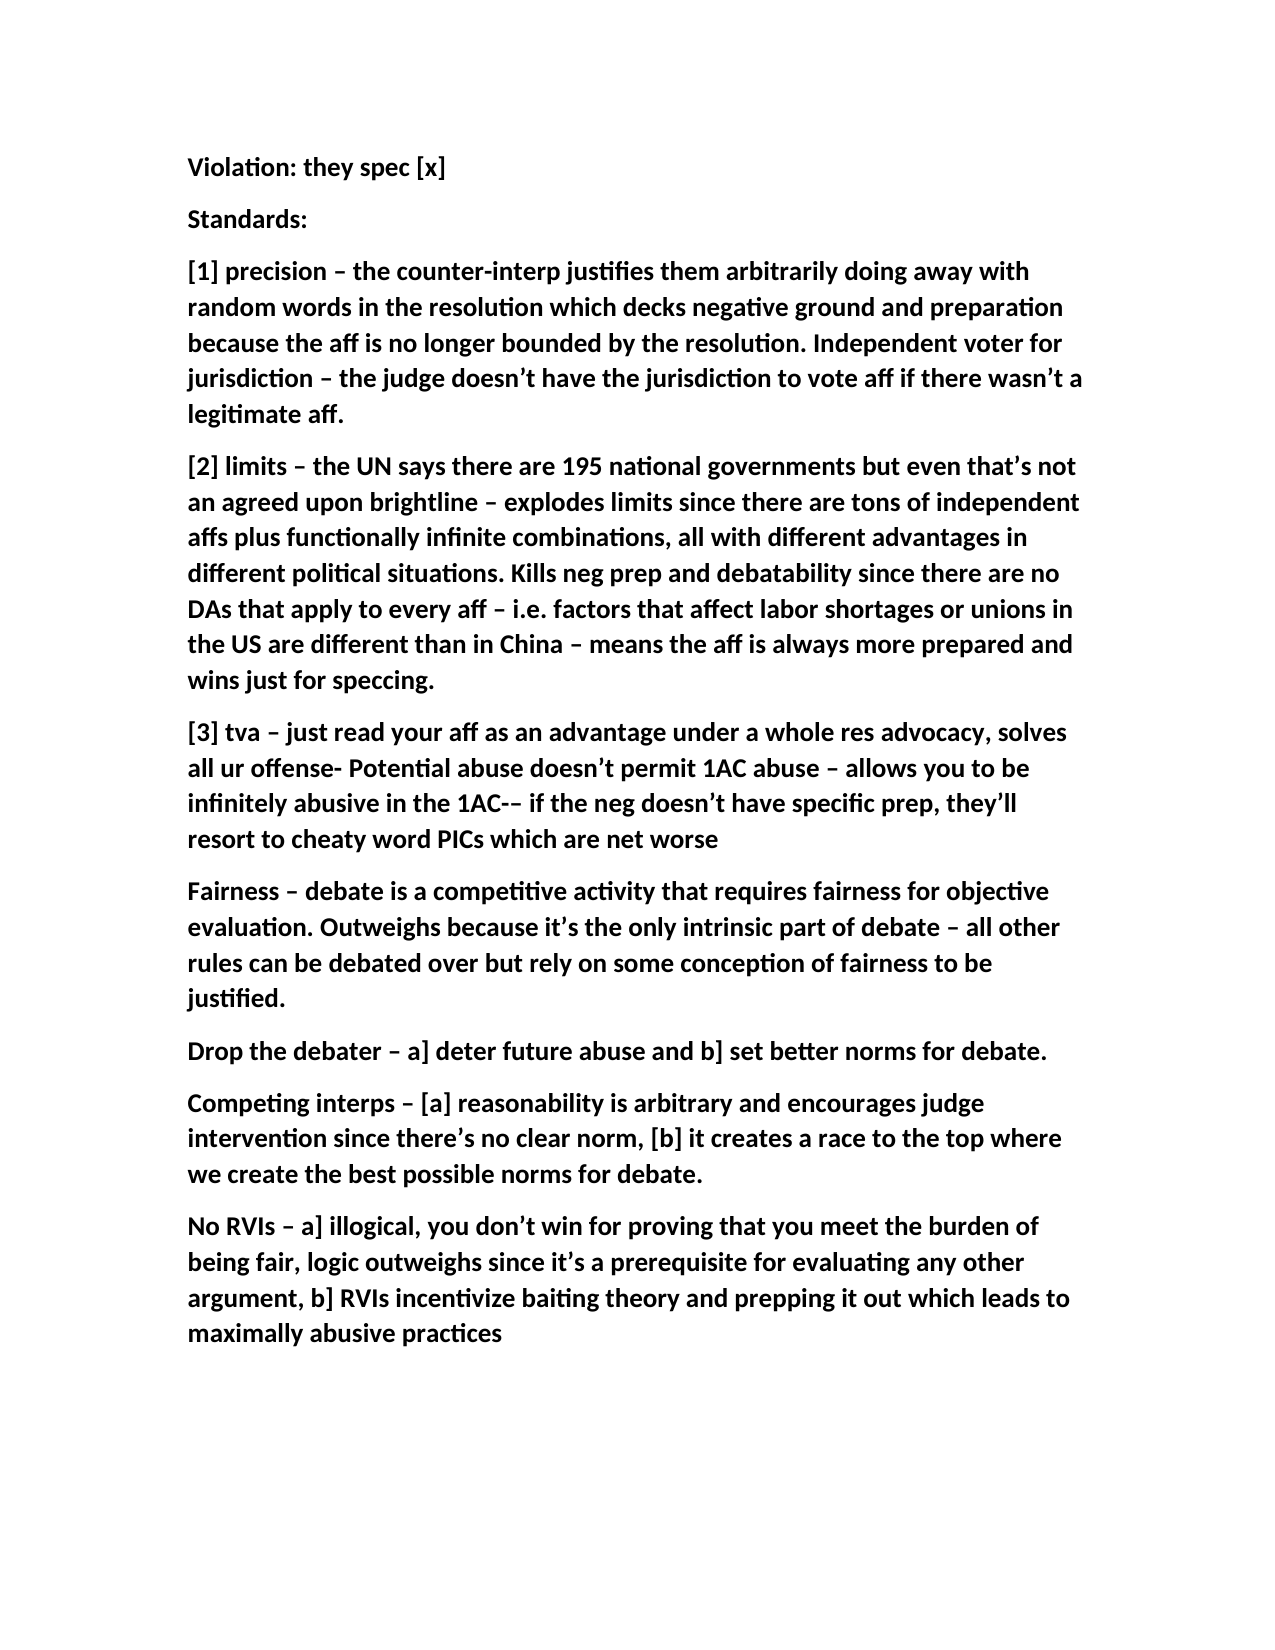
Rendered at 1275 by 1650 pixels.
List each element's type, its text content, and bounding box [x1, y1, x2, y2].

subtitle [1] precision – the counter-interp justifies them arbitrarily doing away with random words in the resolution which decks negative ground and preparation because the aff is no longer bounded by the resolution. Independent voter for jurisdiction – the judge doesn’t have the jurisdiction to vote aff if there wasn’t a legitimate aff. [187, 254, 1087, 430]
subtitle [2] limits – the UN says there are 195 national governments but even that’s not an agreed upon brightline – explodes limits since there are tons of independent affs plus functionally infinite combinations, all with different advantages in different political situations. Kills neg prep and debatability since there are no DAs that apply to every aff – i.e. factors that affect labor shortages or unions in the US are different than in China – means the aff is always more prepared and wins just for speccing. [187, 449, 1087, 696]
subtitle Standards: [187, 202, 1087, 235]
subtitle Violation: they spec [x] [187, 150, 1087, 183]
subtitle Competing interps – [a] reasonability is arbitrary and encourages judge intervention since there’s no clear norm, [b] it creates a race to the top where we create the best possible norms for debate. [187, 1086, 1087, 1190]
subtitle No RVIs – a] illogical, you don’t win for proving that you meet the burden of being fair, logic outweighs since it’s a prerequisite for evaluating any other argument, b] RVIs incentivize baiting theory and prepping it out which leads to maximally abusive practices [187, 1209, 1087, 1349]
subtitle Fairness – debate is a competitive activity that requires fairness for objective evaluation. Outweighs because it’s the only intrinsic part of debate – all other rules can be debated over but rely on some conception of fairness to be justified. [187, 874, 1087, 1014]
subtitle Drop the debater – a] deter future abuse and b] set better norms for debate. [187, 1034, 1087, 1067]
subtitle [3] tva – just read your aff as an advantage under a whole res advocacy, solves all ur offense- Potential abuse doesn’t permit 1AC abuse – allows you to be infinitely abusive in the 1AC-– if the neg doesn’t have specific prep, they’ll resort to cheaty word PICs which are net worse [187, 715, 1087, 855]
